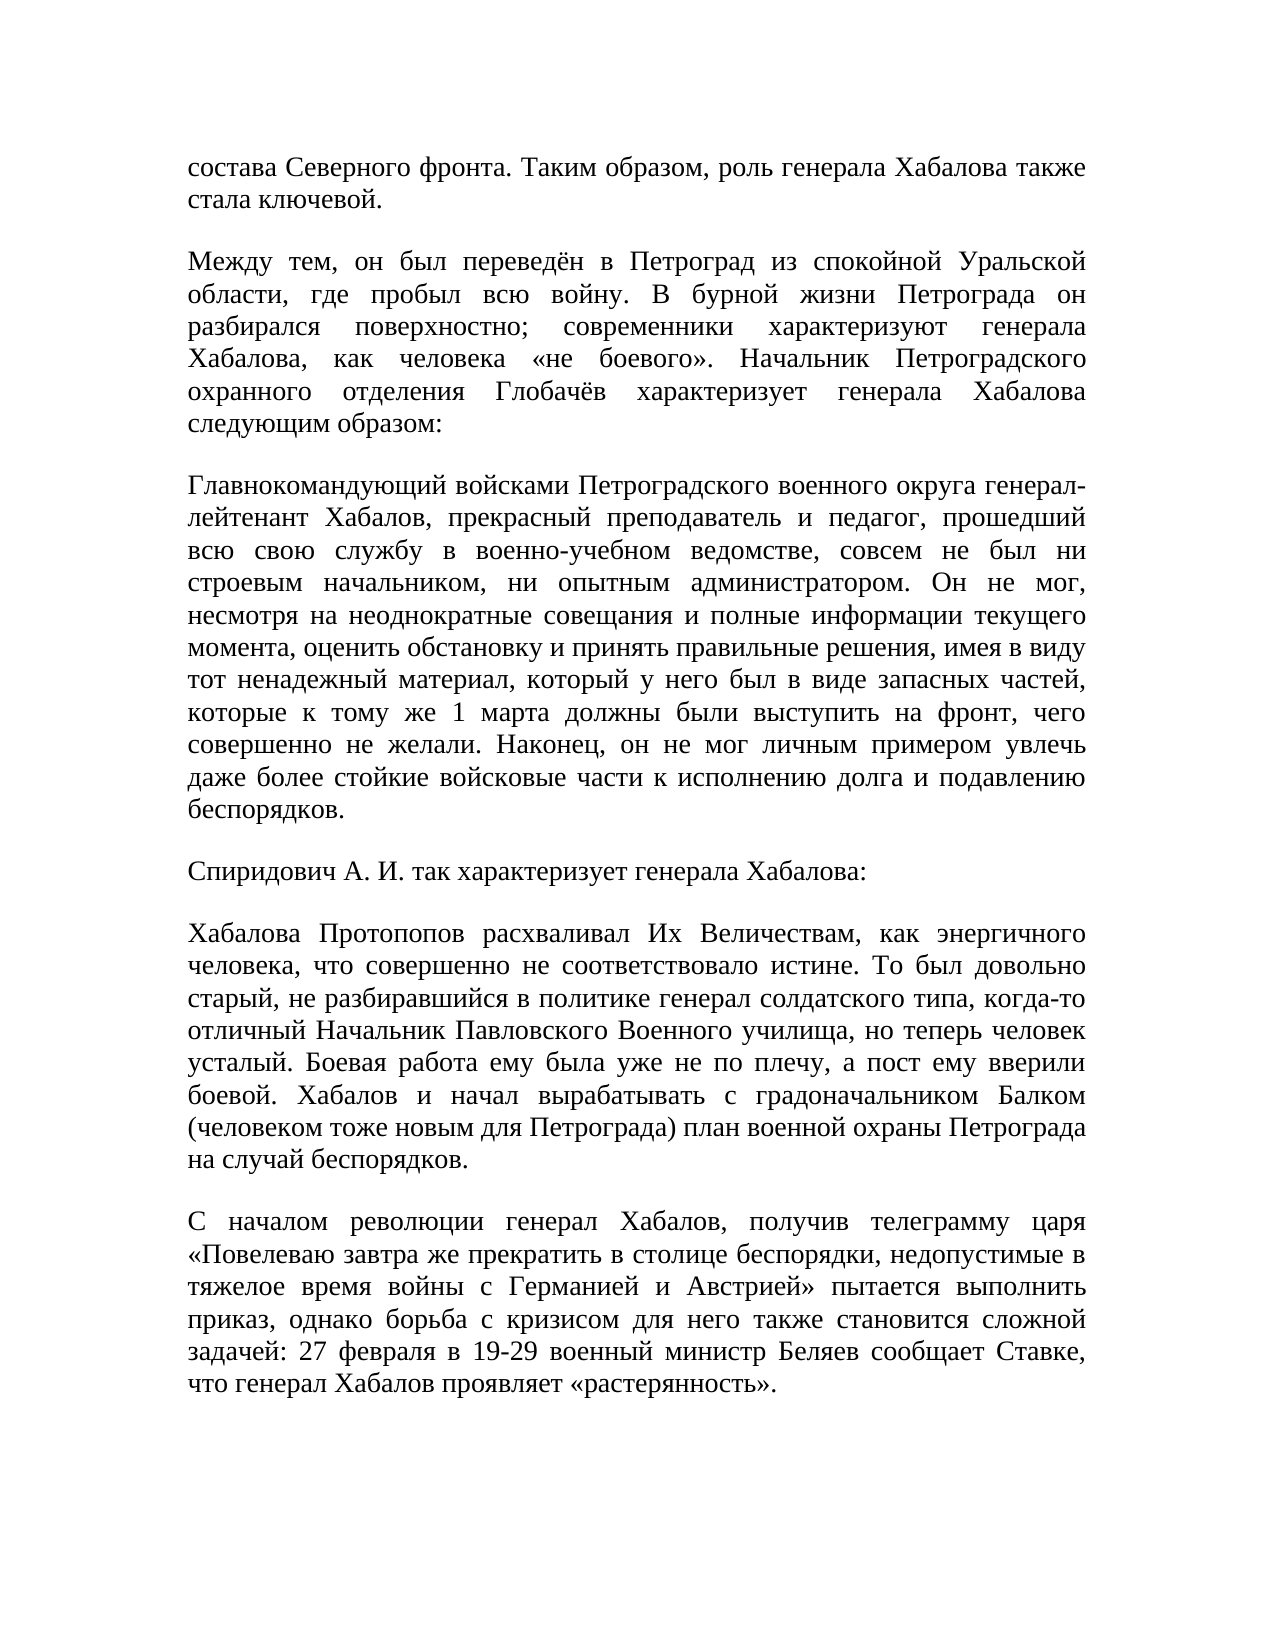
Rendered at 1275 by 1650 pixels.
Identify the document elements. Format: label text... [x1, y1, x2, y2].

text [187, 150, 1087, 215]
text С началом революции генерал Хабалов, получив телеграмму царя «Повелеваю завтра же прекратить в столице беспорядки, недопустимые в тяжелое время войны с Германией и Австрией» пытается выполнить приказ, однако борьба с кризисом для него также становится сложной задачей: 27 февраля в 19-29 военный министр Беляев сообщает Ставке, что генерал Хабалов проявляет «растерянность». [187, 1204, 1087, 1399]
text Хабалова Протопопов расхваливал Их Величествам, как энергичного человека, что совершенно не соответствовало истине. То был довольно старый, не разбиравшийся в политике генерал солдатского типа, когда-то отличный Начальник Павловского Военного училища, но теперь человек усталый. Боевая работа ему была уже не по плечу, а пост ему вверили боевой. Хабалов и начал вырабатывать с градоначальником Балком (человеком тоже новым для Петрограда) план военной охраны Петрограда на случай беспорядков. [187, 916, 1087, 1175]
text Между тем, он был переведён в Петроград из спокойной Уральской области, где пробыл всю войну. В бурной жизни Петрограда он разбирался поверхностно; современники характеризуют генерала Хабалова, как человека «не боевого». Начальник Петроградского охранного отделения Глобачёв характеризует генерала Хабалова следующим образом: [187, 244, 1087, 439]
text Спиридович А. И. так характеризует генерала Хабалова: [187, 854, 1087, 886]
text Главнокомандующий войсками Петроградского военного округа генерал-лейтенант Хабалов, прекрасный преподаватель и педагог, прошедший всю свою службу в военно-учебном ведомстве, совсем не был ни строевым начальником, ни опытным администратором. Он не мог, несмотря на неоднократные совещания и полные информации текущего момента, оценить обстановку и принять правильные решения, имея в виду тот ненадежный материал, который у него был в виде запасных частей, которые к тому же 1 марта должны были выступить на фронт, чего совершенно не желали. Наконец, он не мог личным примером увлечь даже более стойкие войсковые части к исполнению долга и подавлению беспорядков. [187, 468, 1087, 824]
